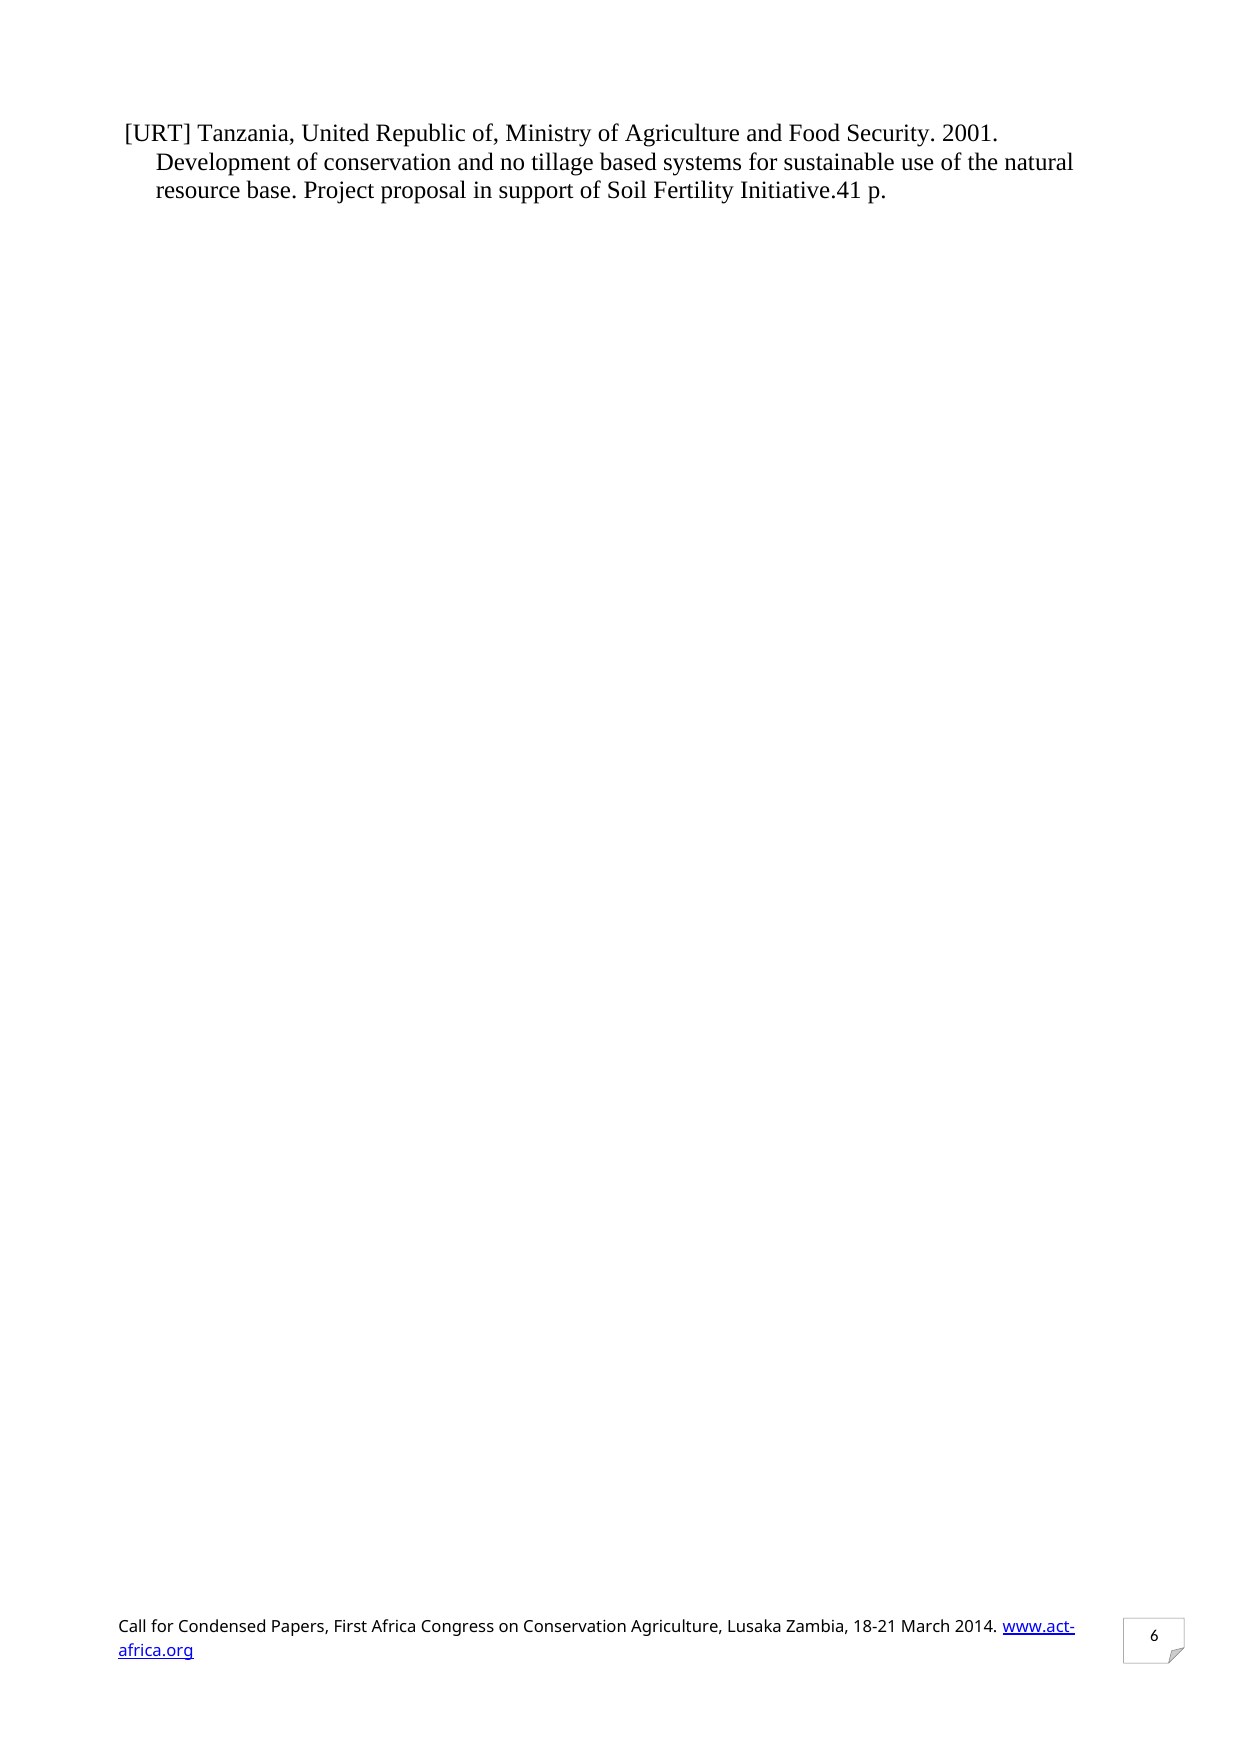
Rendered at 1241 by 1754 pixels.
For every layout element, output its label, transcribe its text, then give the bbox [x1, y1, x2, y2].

text [URT] Tanzania, United Republic of, Ministry of Agriculture and Food Security. 2001. Development of conservation and no tillage based systems for sustainable use of the natural resource base. Project proposal in support of Soil Fertility Initiative.41 p. [118, 118, 1122, 204]
